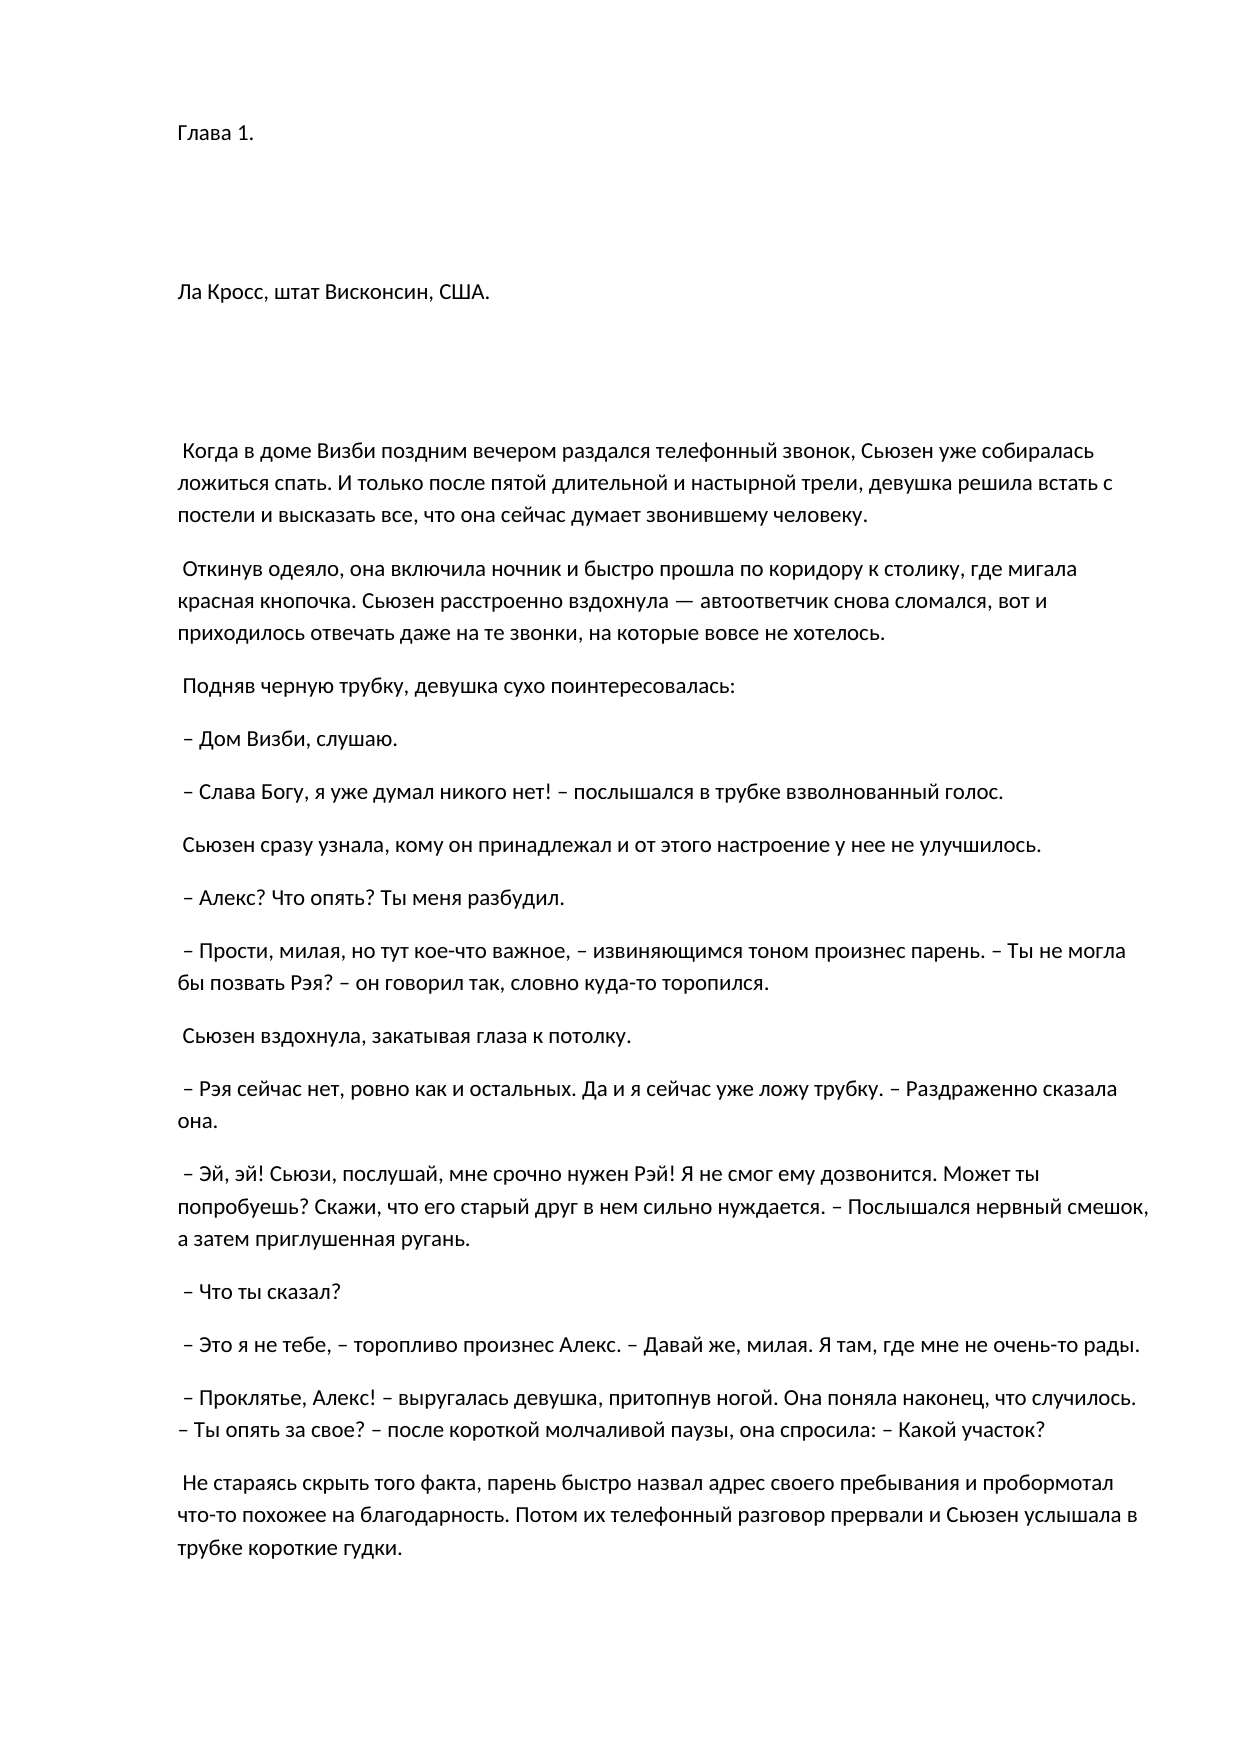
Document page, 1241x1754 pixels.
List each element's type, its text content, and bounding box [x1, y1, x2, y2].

text – Проклятье, Алекс! – выругалась девушка, притопнув ногой. Она поняла наконец, что случилось. – Ты опять за свое? – после короткой молчаливой паузы, она спросила: – Какой участок? [177, 1383, 1152, 1443]
text – Алекс? Что опять? Ты меня разбудил. [177, 883, 1152, 911]
text Сьюзен вздохнула, закатывая глаза к потолку. [177, 1021, 1152, 1049]
text Сьюзен сразу узнала, кому он принадлежал и от этого настроение у нее не улучшилось. [177, 830, 1152, 858]
text – Прости, милая, но тут кое-что важное, – извиняющимся тоном произнес парень. – Ты не могла бы позвать Рэя? – он говорил так, словно куда-то торопился. [177, 936, 1152, 996]
text Ла Кросс, штат Висконсин, США. [177, 277, 1152, 305]
text – Эй, эй! Сьюзи, послушай, мне срочно нужен Рэй! Я не смог ему дозвонится. Может ты попробуешь? Скажи, что его старый друг в нем сильно нуждается. – Послышался нервный смешок, а затем приглушенная ругань. [177, 1159, 1152, 1252]
text – Слава Богу, я уже думал никого нет! – послышался в трубке взволнованный голос. [177, 777, 1152, 805]
text Когда в доме Визби поздним вечером раздался телефонный звонок, Сьюзен уже собиралась ложиться спать. И только после пятой длительной и настырной трели, девушка решила встать с постели и высказать все, что она сейчас думает звонившему человеку. [177, 436, 1152, 529]
text – Что ты сказал? [177, 1277, 1152, 1305]
text Подняв черную трубку, девушка сухо поинтересовалась: [177, 671, 1152, 699]
text – Дом Визби, слушаю. [177, 724, 1152, 752]
text – Это я не тебе, – торопливо произнес Алекс. – Давай же, милая. Я там, где мне не очень-то рады. [177, 1330, 1152, 1358]
text Глава 1. [177, 118, 1152, 146]
text – Рэя сейчас нет, ровно как и остальных. Да и я сейчас уже ложу трубку. – Раздраженно сказала она. [177, 1074, 1152, 1134]
text Откинув одеяло, она включила ночник и быстро прошла по коридору к столику, где мигала красная кнопочка. Сьюзен расстроенно вздохнула — автоответчик снова сломался, вот и приходилось отвечать даже на те звонки, на которые вовсе не хотелось. [177, 554, 1152, 646]
text Не стараясь скрыть того факта, парень быстро назвал адрес своего пребывания и пробормотал что-то похожее на благодарность. Потом их телефонный разговор прервали и Сьюзен услышала в трубке короткие гудки. [177, 1468, 1152, 1561]
